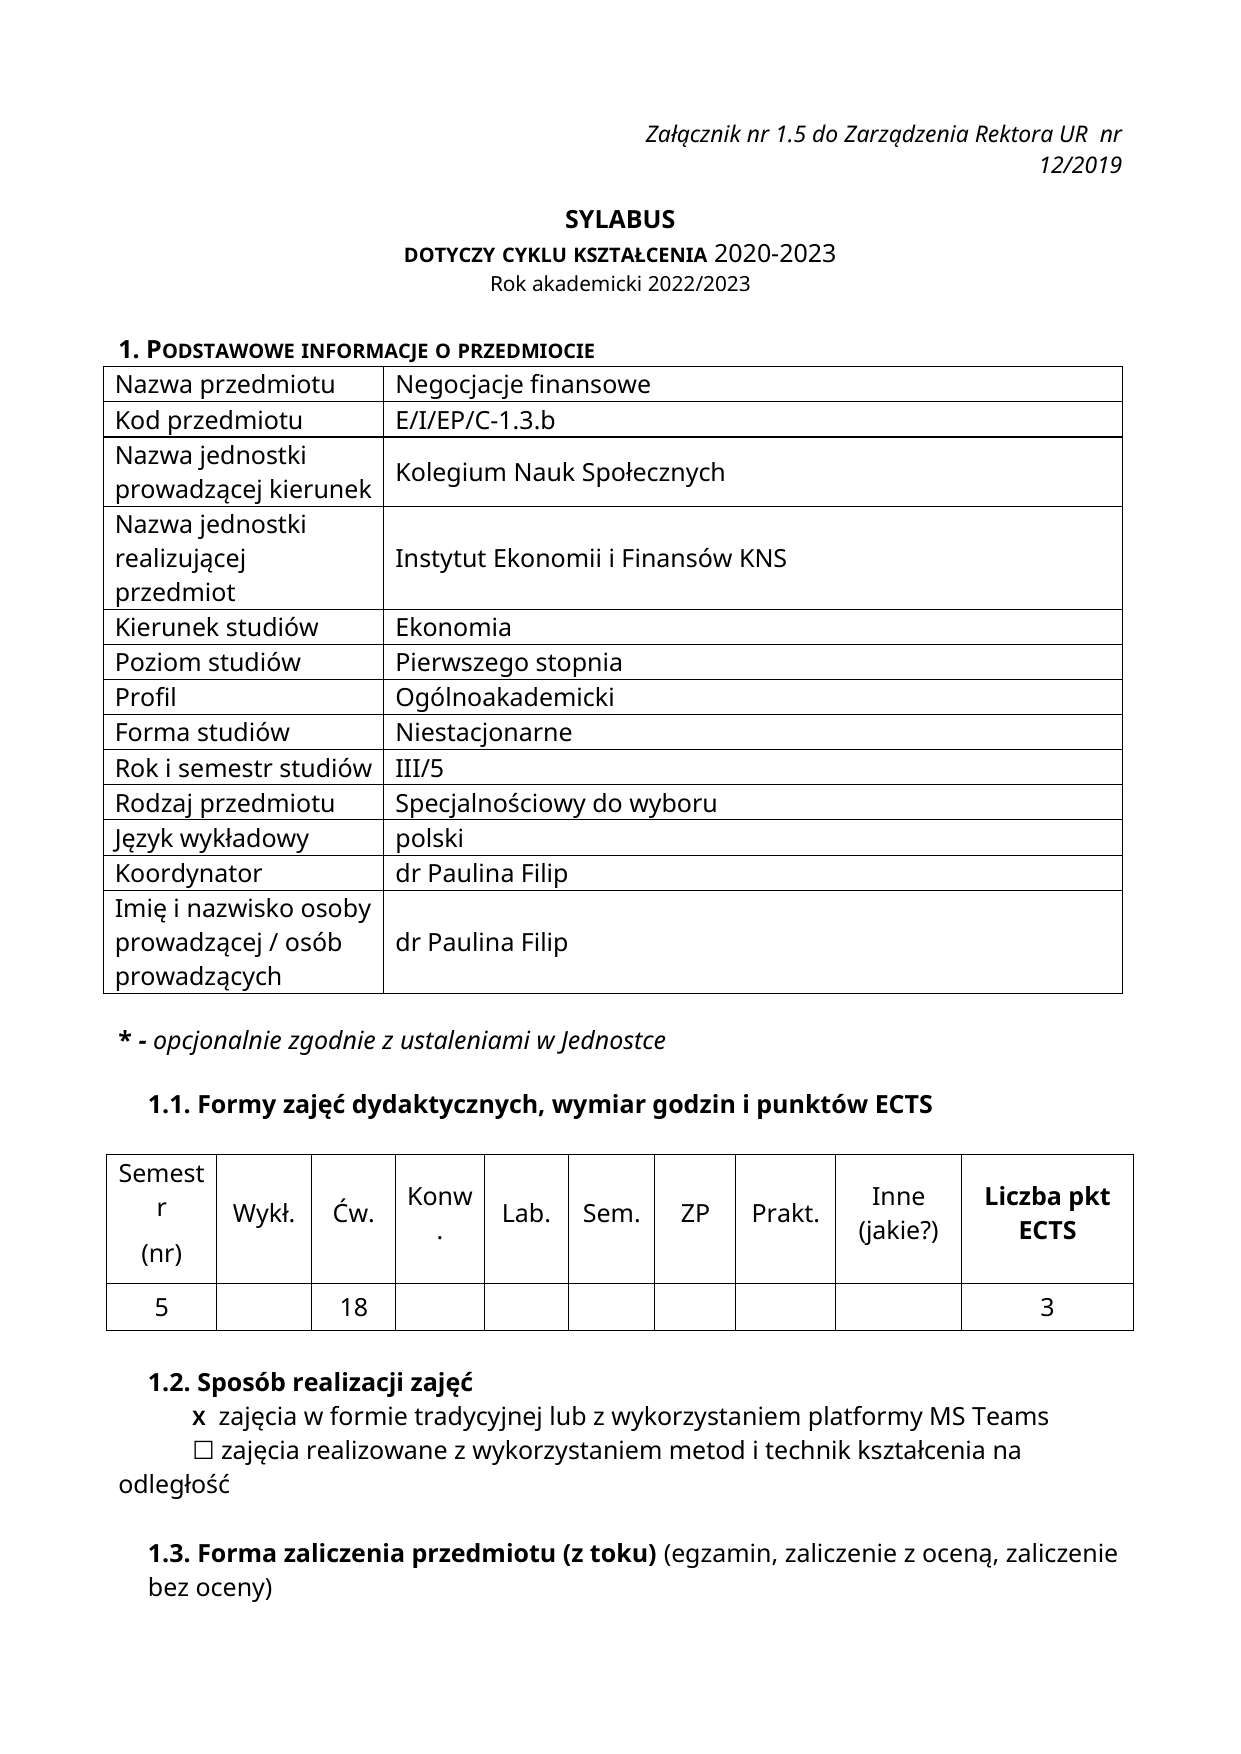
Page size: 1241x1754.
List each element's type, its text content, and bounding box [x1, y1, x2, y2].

text * - opcjonalnie zgodnie z ustaleniami w Jednostce [118, 1023, 1122, 1057]
table_cell Nazwa jednostki realizującej przedmiot [104, 507, 383, 609]
table_cell 3 [962, 1284, 1133, 1330]
table_header Nazwa przedmiotu [104, 367, 383, 401]
table_cell [569, 1284, 654, 1330]
table_cell Pierwszego stopnia [384, 645, 1122, 679]
table_cell Nazwa jednostki prowadzącej kierunek [104, 438, 383, 506]
table_cell [736, 1284, 835, 1330]
table_cell Poziom studiów [104, 645, 383, 679]
table_cell [396, 1284, 484, 1330]
text 1.1. Formy zajęć dydaktycznych, wymiar godzin i punktów ECTS [148, 1086, 1122, 1120]
table_cell Forma studiów [104, 715, 383, 749]
text SYLABUS [118, 201, 1122, 236]
table_cell Imię i nazwisko osoby prowadzącej / osób prowadzących [104, 891, 383, 993]
table_cell dr Paulina Filip [384, 856, 1122, 889]
table_cell Ekonomia [384, 610, 1122, 644]
table_cell dr Paulina Filip [384, 891, 1122, 993]
table_cell Rodzaj przedmiotu [104, 785, 383, 819]
table_header Prakt. [736, 1155, 835, 1283]
table_header Konw. [396, 1155, 484, 1283]
table_header Sem. [569, 1155, 654, 1283]
table_cell [836, 1284, 961, 1330]
table_cell E/I/EP/C-1.3.b [384, 402, 1122, 436]
table_header Ćw. [312, 1155, 395, 1283]
table_cell Rok i semestr studiów [104, 750, 383, 784]
table_cell III/5 [384, 750, 1122, 784]
table_header Wykł. [217, 1155, 311, 1283]
table_cell Kolegium Nauk Społecznych [384, 438, 1122, 506]
text dotyczy cyklu kształcenia 2020-2023 [118, 236, 1122, 269]
text 1.3. Forma zaliczenia przedmiotu (z toku) (egzamin, zaliczenie z oceną, zaliczenie bez oceny) [148, 1535, 1122, 1603]
table_cell Profil [104, 680, 383, 714]
table_cell 5 [107, 1284, 216, 1330]
table_cell polski [384, 820, 1122, 854]
text ☐ zajęcia realizowane z wykorzystaniem metod i technik kształcenia na odległość [118, 1433, 1122, 1501]
text Rok akademicki 2022/2023 [118, 269, 1122, 298]
table_header ZP [655, 1155, 735, 1283]
table_cell [485, 1284, 568, 1330]
table_cell Kod przedmiotu [104, 402, 383, 436]
text Załącznik nr 1.5 do Zarządzenia Rektora UR nr 12/2019 [118, 118, 1122, 181]
table_cell Kierunek studiów [104, 610, 383, 644]
table_header Negocjacje finansowe [384, 367, 1122, 401]
table_header Lab. [485, 1155, 568, 1283]
table_cell Język wykładowy [104, 820, 383, 854]
table_cell [655, 1284, 735, 1330]
text 1.2. Sposób realizacji zajęć [148, 1365, 1122, 1399]
table_cell 18 [312, 1284, 395, 1330]
table_cell Specjalnościowy do wyboru [384, 785, 1122, 819]
text x zajęcia w formie tradycyjnej lub z wykorzystaniem platformy MS Teams [118, 1399, 1122, 1433]
table_header Inne (jakie?) [836, 1155, 961, 1283]
table_cell [217, 1284, 311, 1330]
table_cell Koordynator [104, 856, 383, 889]
table_cell Instytut Ekonomii i Finansów KNS [384, 507, 1122, 609]
text 1. Podstawowe informacje o przedmiocie [118, 332, 1122, 366]
table_cell Ogólnoakademicki [384, 680, 1122, 714]
table_header Semestr (nr) [107, 1155, 216, 1283]
table_header Liczba pkt ECTS [962, 1155, 1133, 1283]
table_cell Niestacjonarne [384, 715, 1122, 749]
